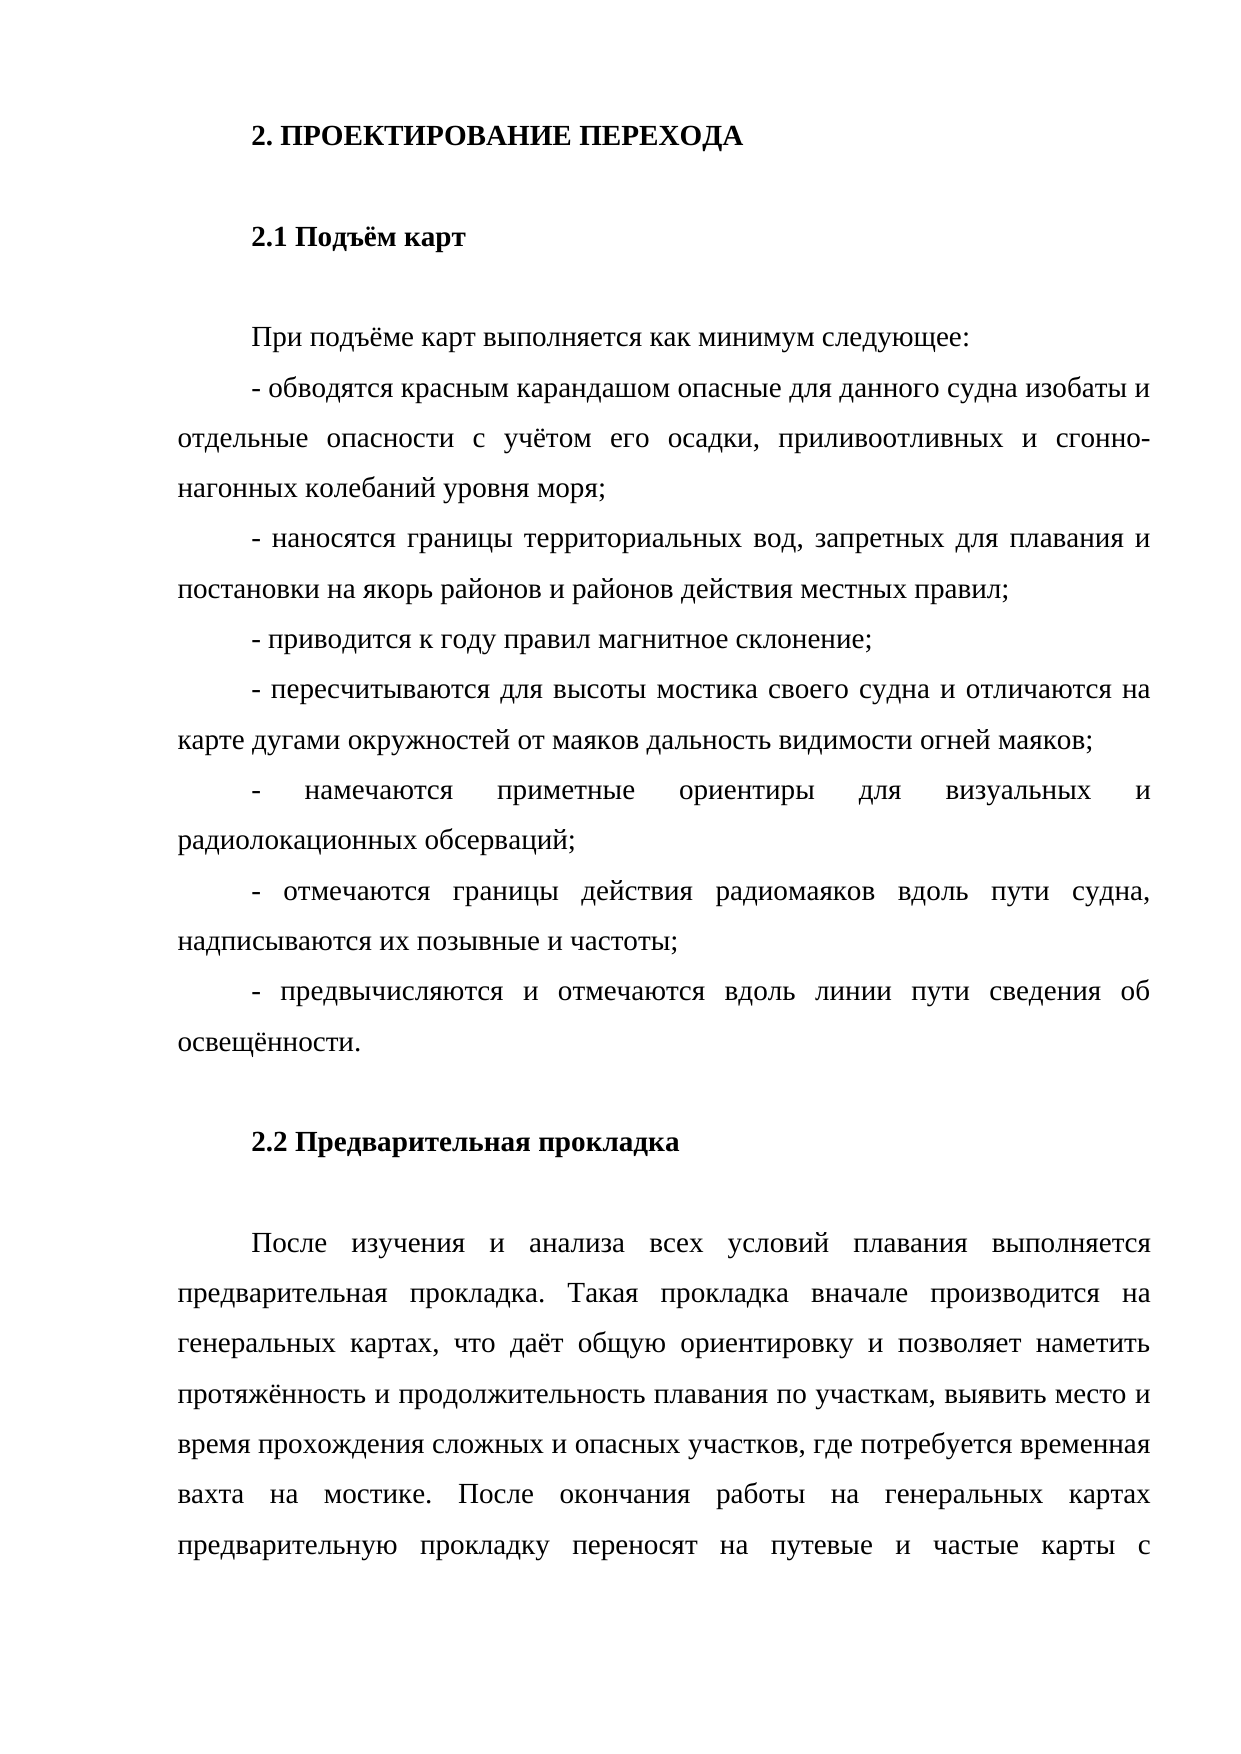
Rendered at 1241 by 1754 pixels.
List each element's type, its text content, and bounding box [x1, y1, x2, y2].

text 2.2 Предварительная прокладка [177, 1124, 1152, 1158]
text При подъёме карт выполняется как минимум следующее: [177, 319, 1152, 353]
text - отмечаются границы действия радиомаяков вдоль пути судна, надписываются их позывные и частоты; [177, 873, 1152, 957]
text - предвычисляются и отмечаются вдоль линии пути сведения об освещённости. [177, 973, 1152, 1057]
text 2. Проектирование перехода [177, 118, 1152, 152]
text 2.1 Подъём карт [177, 219, 1152, 252]
text - наносятся границы территориальных вод, запретных для плавания и постановки на якорь районов и районов действия местных правил; [177, 521, 1152, 604]
text - приводится к году правил магнитное склонение; [177, 621, 1152, 655]
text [177, 1225, 1152, 1560]
text - обводятся красным карандашом опасные для данного судна изобаты и отдельные опасности с учётом его осадки, приливоотливных и сгонно-нагонных колебаний уровня моря; [177, 370, 1152, 504]
text - пересчитываются для высоты мостика своего судна и отличаются на карте дугами окружностей от маяков дальность видимости огней маяков; [177, 672, 1152, 755]
text - намечаются приметные ориентиры для визуальных и радиолокационных обсерваций; [177, 772, 1152, 856]
